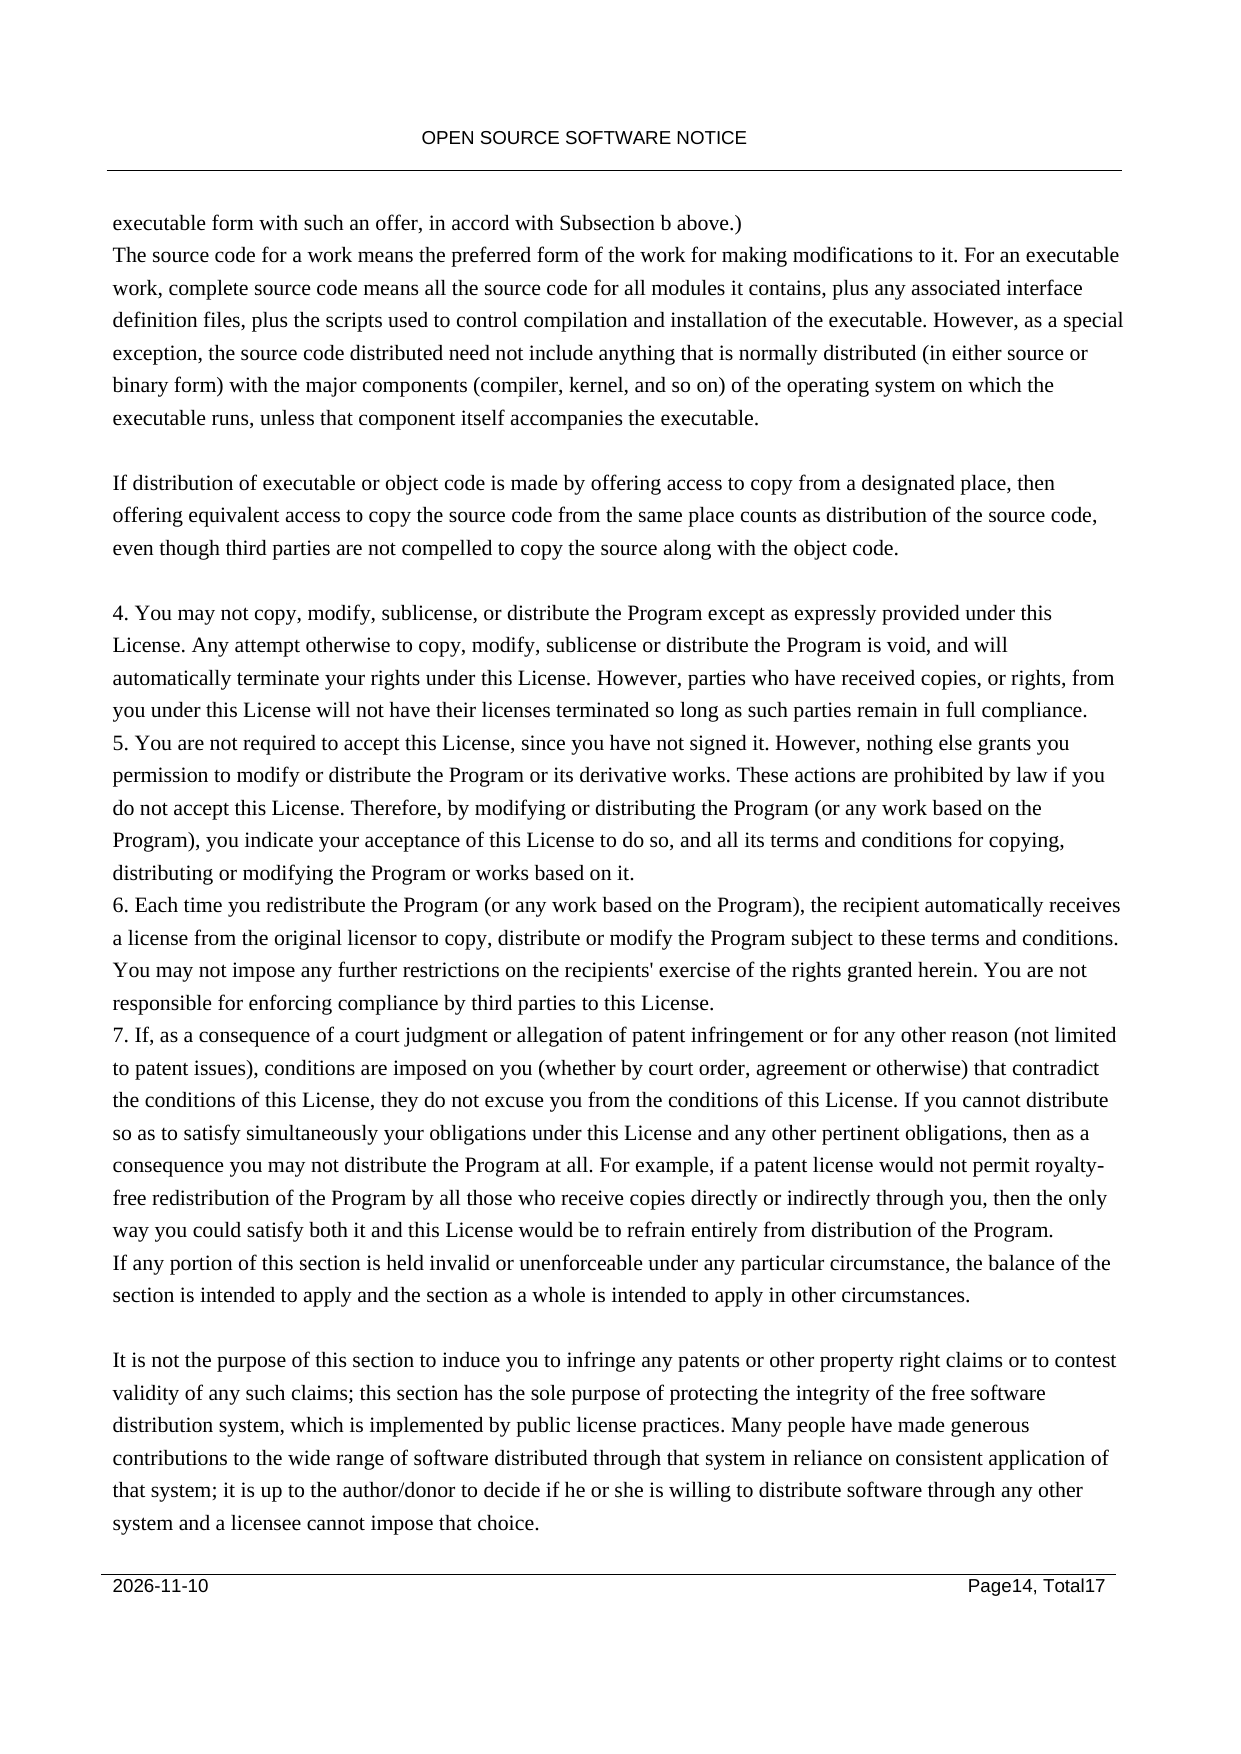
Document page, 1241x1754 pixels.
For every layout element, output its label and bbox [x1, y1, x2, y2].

text [112, 206, 1128, 1539]
